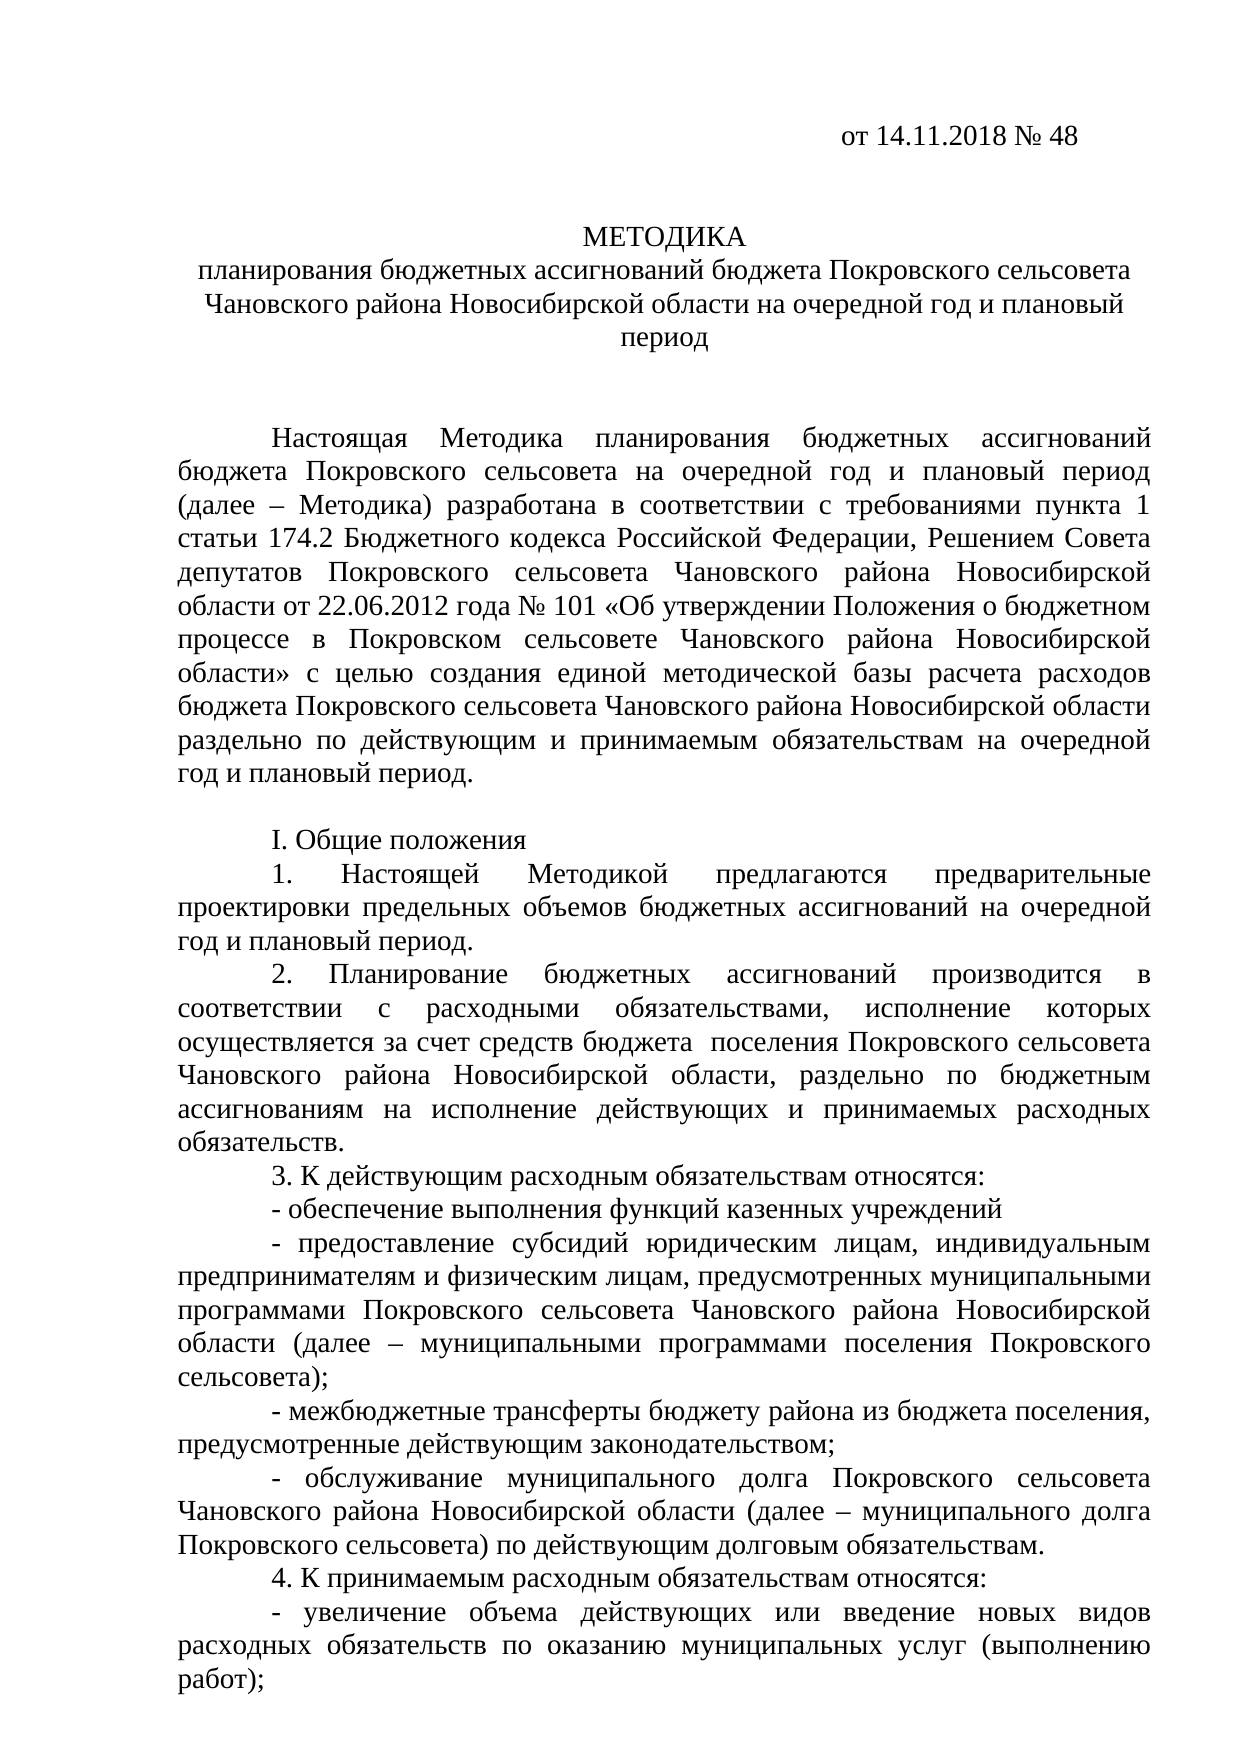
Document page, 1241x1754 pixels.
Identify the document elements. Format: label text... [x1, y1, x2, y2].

text - обслуживание муниципального долга Покровского сельсовета Чановского района Новосибирской области (далее – муниципального долга Покровского сельсовета) по действующим долговым обязательствам. [177, 1460, 1152, 1560]
text - увеличение объема действующих или введение новых видов расходных обязательств по оказанию муниципальных услуг (выполнению работ); [177, 1594, 1152, 1694]
text - обеспечение выполнения функций казенных учреждений [177, 1191, 1152, 1225]
text - предоставление субсидий юридическим лицам, индивидуальным предпринимателям и физическим лицам, предусмотренных муниципальными программами Покровского сельсовета Чановского района Новосибирской области (далее – муниципальными программами поселения Покровского сельсовета); [177, 1225, 1152, 1393]
text планирования бюджетных ассигнований бюджета Покровского сельсовета Чановского района Новосибирской области на очередной год и плановый период [177, 252, 1152, 353]
text - межбюджетные трансферты бюджету района из бюджета поселения, предусмотренные действующим законодательством; [177, 1393, 1152, 1460]
text 1. Настоящей Методикой предлагаются предварительные проектировки предельных объемов бюджетных ассигнований на очередной год и плановый период. [177, 856, 1152, 957]
text 4. К принимаемым расходным обязательствам относятся: [177, 1560, 1152, 1594]
text 3. К действующим расходным обязательствам относятся: [177, 1158, 1152, 1191]
subtitle от 14.11.2018 № 48 [767, 118, 1152, 152]
text Настоящая Методика планирования бюджетных ассигнований бюджета Покровского сельсовета на очередной год и плановый период (далее – Методика) разработана в соответствии с требованиями пункта 1 статьи 174.2 Бюджетного кодекса Российской Федерации, Решением Совета депутатов Покровского сельсовета Чановского района Новосибирской области от 22.06.2012 года № 101 «Об утверждении Положения о бюджетном процессе в Покровском сельсовете Чановского района Новосибирской области» с целью создания единой методической базы расчета расходов бюджета Покровского сельсовета Чановского района Новосибирской области раздельно по действующим и принимаемым обязательствам на очередной год и плановый период. [177, 420, 1152, 789]
text 2. Планирование бюджетных ассигнований производится в соответствии с расходными обязательствами, исполнение которых осуществляется за счет средств бюджета поселения Покровского сельсовета Чановского района Новосибирской области, раздельно по бюджетным ассигнованиям на исполнение действующих и принимаемых расходных обязательств. [177, 957, 1152, 1158]
text I. Общие положения [177, 822, 1152, 856]
text МЕТОДИКА [177, 219, 1152, 252]
